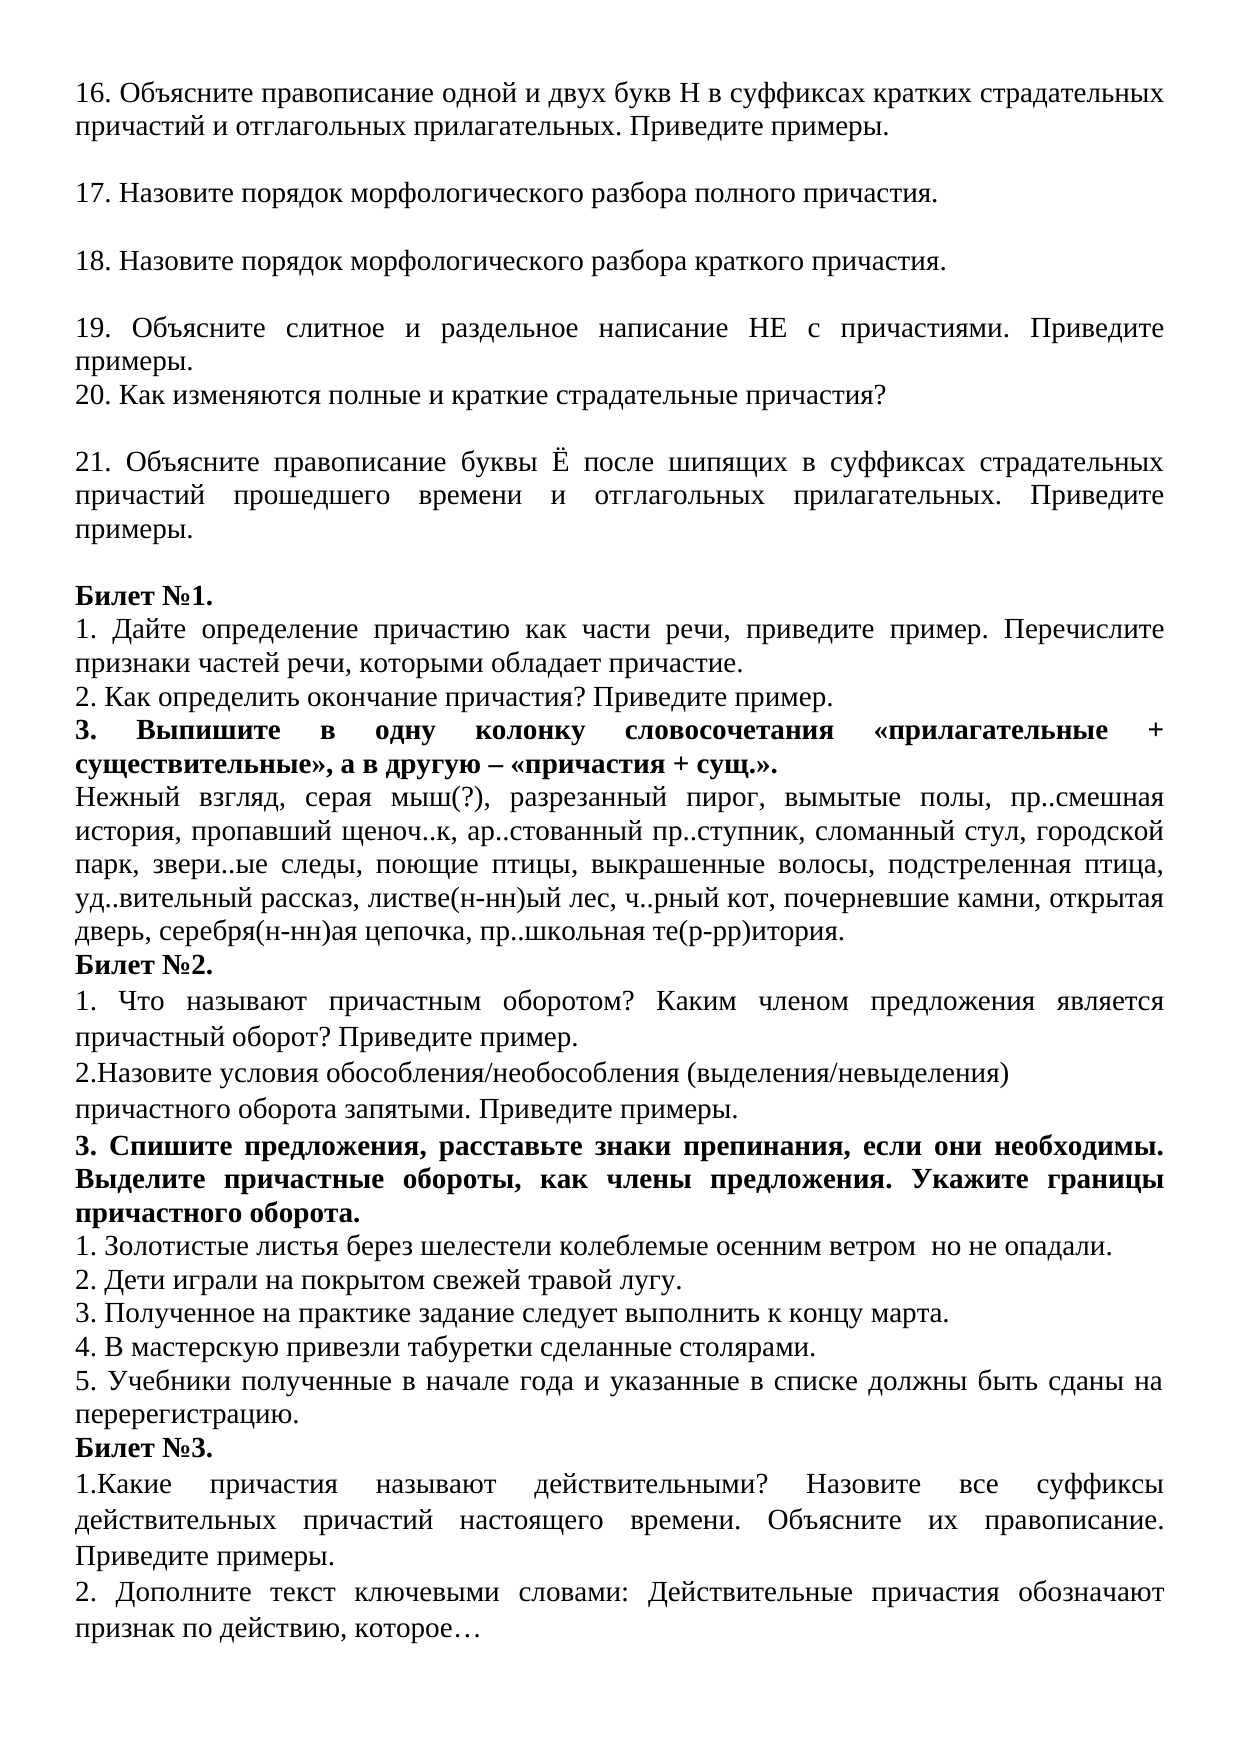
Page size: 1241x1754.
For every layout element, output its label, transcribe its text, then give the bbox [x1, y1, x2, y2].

text 16. Объясните правописание одной и двух букв Н в суффиксах кратких страдательных причастий и отглагольных прилагательных. Приведите примеры. [75, 75, 1165, 142]
text 3. Выпишите в одну колонку словосочетания «прилагательные + существительные», а в другую – «причастия + сущ.». [75, 712, 1165, 779]
text 1. Золотистые листья берез шелестели колеблемые осенним ветром но не опадали. [75, 1228, 1165, 1262]
text 21. Объясните правописание буквы Ё после шипящих в суффиксах страдательных причастий прошедшего времени и отглагольных прилагательных. Приведите примеры. [75, 444, 1165, 544]
text 18. Назовите порядок морфологического разбора краткого причастия. [75, 243, 1165, 276]
text 1. Дайте определение причастию как части речи, приведите пример. Перечислите признаки частей речи, которыми обладает причастие. [75, 612, 1165, 679]
text 2. Как определить окончание причастия? Приведите пример. [75, 679, 1165, 712]
text 2. Дополните текст ключевыми словами: Действительные причастия обозначают признак по действию, которое… [75, 1574, 1165, 1644]
text Билет №2. [75, 947, 1165, 981]
text 2.Назовите условия обособления/необособления (выделения/невыделения) причастного оборота запятыми. Приведите примеры. [75, 1056, 1165, 1125]
text 4. В мастерскую привезли табуретки сделанные столярами. [75, 1329, 1165, 1363]
text 1. Что называют причастным оборотом? Каким членом предложения является причастный оборот? Приведите пример. [75, 983, 1165, 1053]
text 19. Объясните слитное и раздельное написание НЕ с причастиями. Приведите примеры. [75, 310, 1165, 377]
text 3. Полученное на практике задание следует выполнить к концу марта. [75, 1296, 1165, 1329]
text 1.Какие причастия называют действительными? Назовите все суффиксы действительных причастий настоящего времени. Объясните их правописание. Приведите примеры. [75, 1466, 1165, 1572]
text 5. Учебники полученные в начале года и указанные в списке должны быть сданы на перерегистрацию. [75, 1363, 1165, 1430]
text 17. Назовите порядок морфологического разбора полного причастия. [75, 176, 1165, 209]
text 20. Как изменяются полные и краткие страдательные причастия? [75, 377, 1165, 410]
text 3. Спишите предложения, расставьте знаки препинания, если они необходимы. Выделите причастные обороты, как члены предложения. Укажите границы причастного оборота. [75, 1128, 1165, 1228]
text Билет №3. [75, 1430, 1165, 1463]
text 2. Дети играли на покрытом свежей травой лугу. [75, 1262, 1165, 1296]
text Нежный взгляд, серая мыш(?), разрезанный пирог, вымытые полы, пр..смешная история, пропавший щеноч..к, ар..стованный пр..ступник, сломанный стул, городской парк, звери..ые следы, поющие птицы, выкрашенные волосы, подстреленная птица, уд..вительный рассказ, листве(н-нн)ый лес, ч..рный кот, почерневшие камни, открытая дверь, серебря(н-нн)ая цепочка, пр..школьная те(р-рр)итория. [75, 779, 1165, 947]
text Билет №1. [75, 578, 1165, 612]
